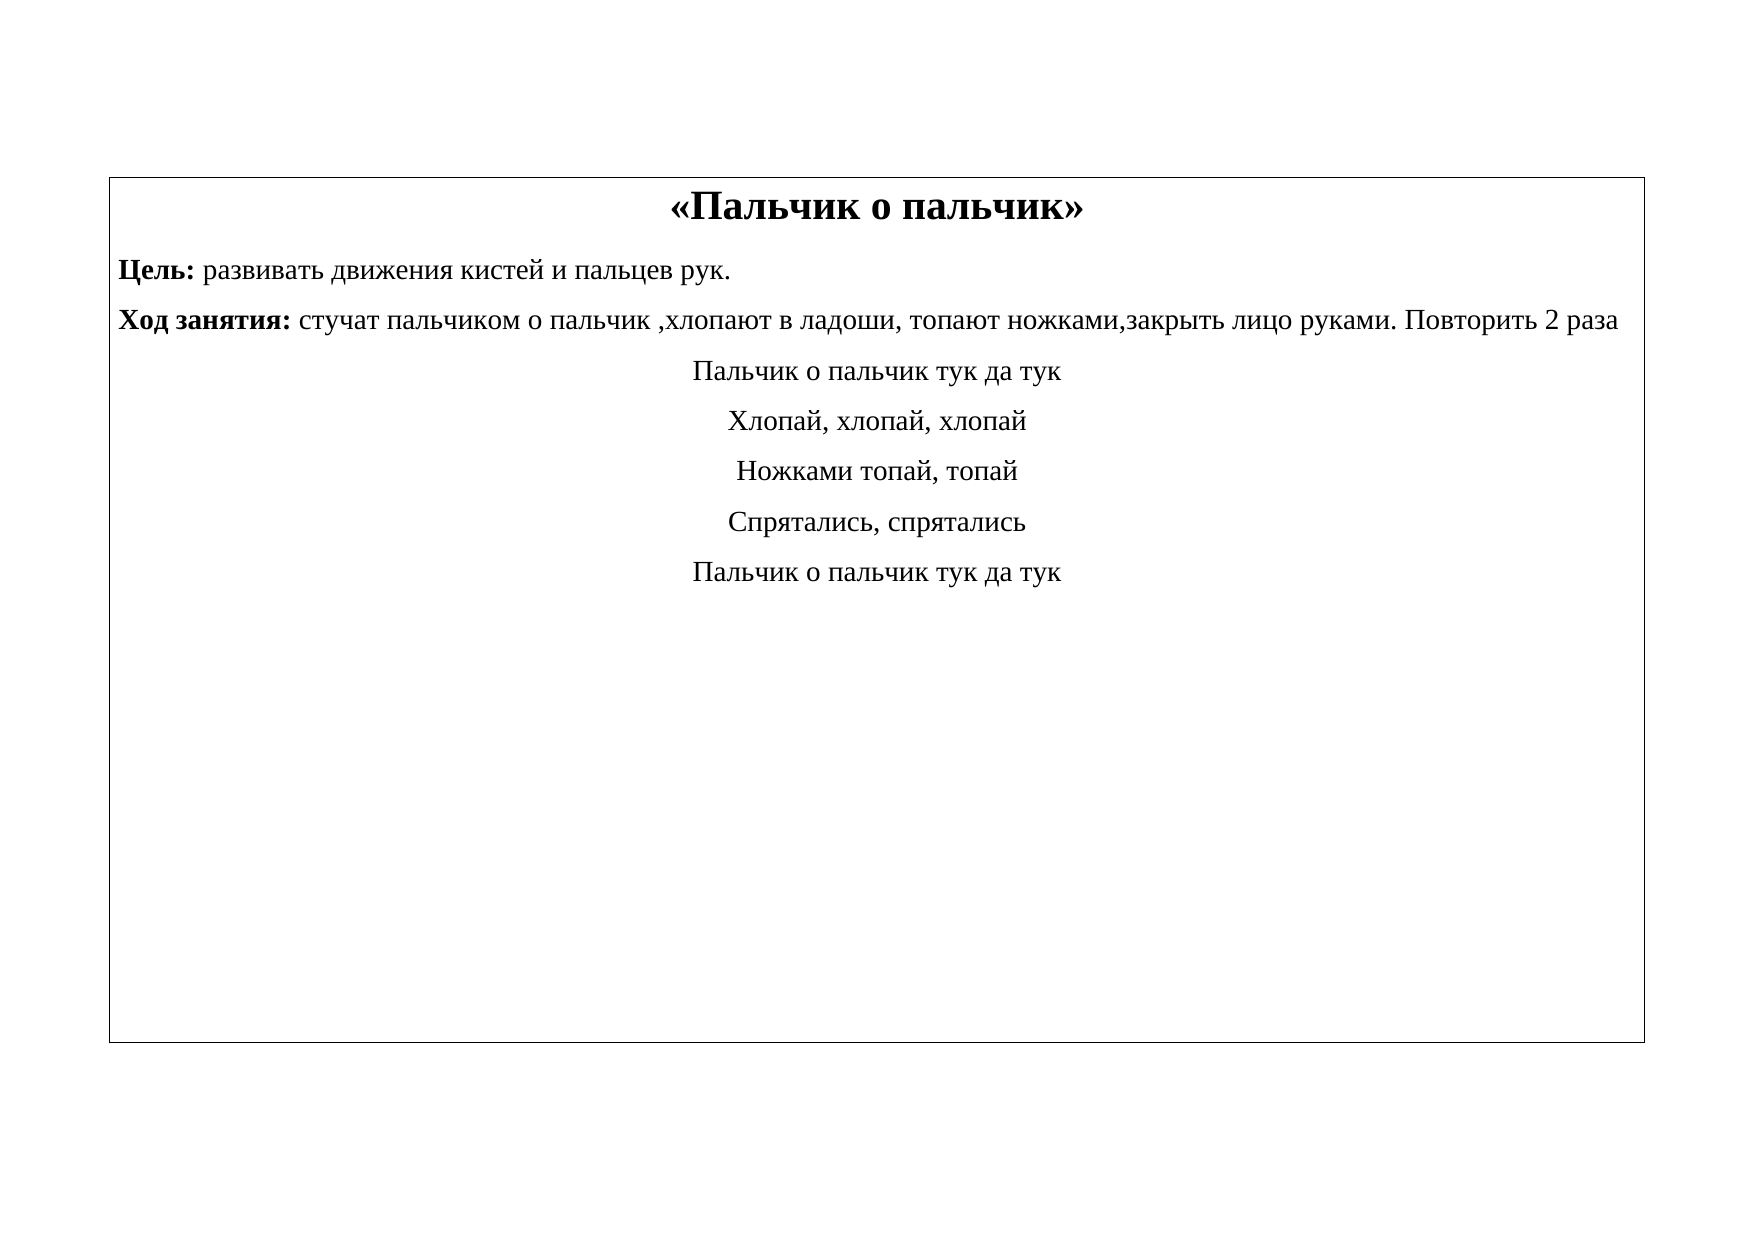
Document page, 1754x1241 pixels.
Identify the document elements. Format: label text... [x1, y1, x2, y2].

text Пальчик о пальчик тук да тук [110, 350, 1644, 386]
text Спрятались, спрятались [110, 501, 1644, 537]
text Ход занятия: стучат пальчиком о пальчик ,хлопают в ладоши, топают ножками,закрыть лицо руками. Повторить 2 раза [110, 299, 1644, 336]
text Хлопай, хлопай, хлопай [110, 400, 1644, 437]
text Цель: развивать движения кистей и пальцев рук. [110, 249, 1644, 286]
text Пальчик о пальчик тук да тук [110, 551, 1644, 588]
text «Пальчик о пальчик» [110, 178, 1644, 228]
text Ножками топай, топай [110, 450, 1644, 487]
